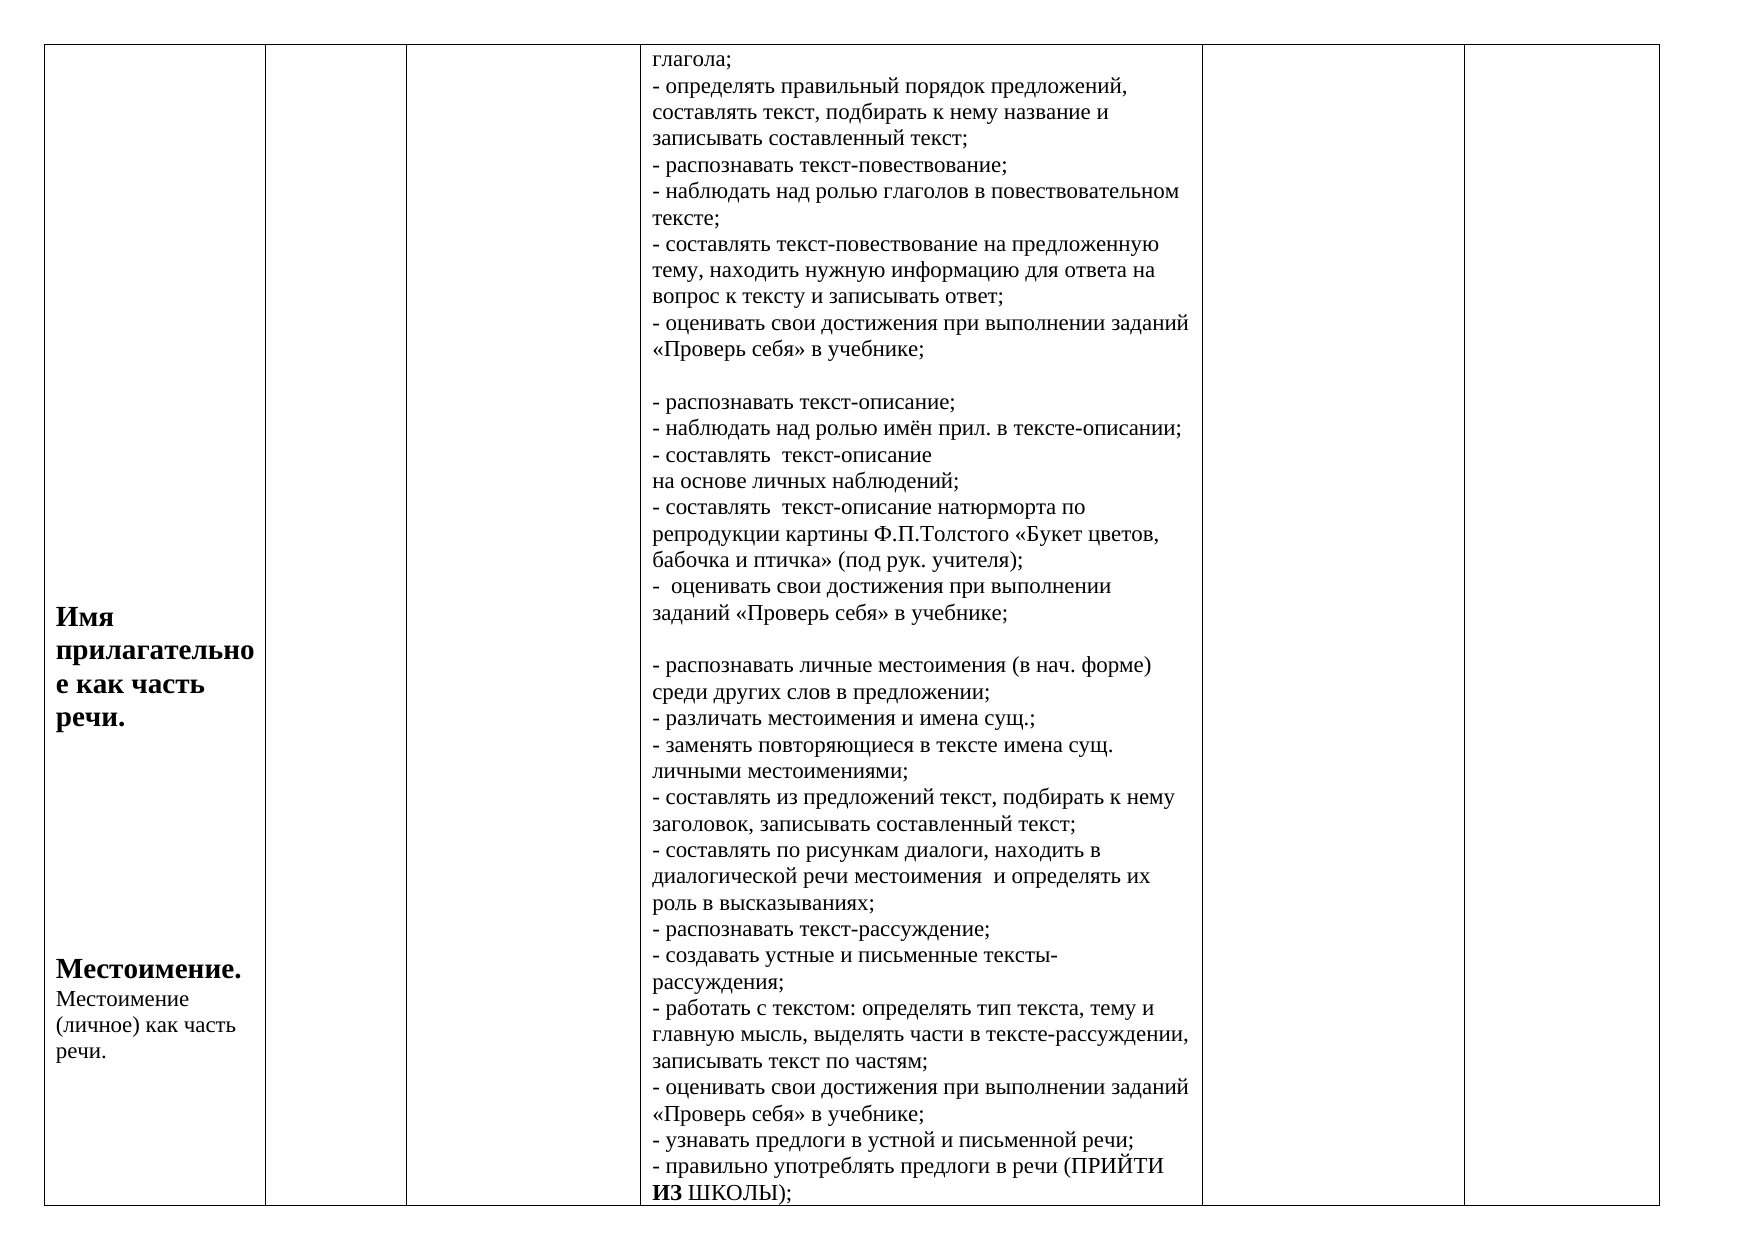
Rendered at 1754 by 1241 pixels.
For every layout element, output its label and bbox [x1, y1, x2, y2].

table_cell [266, 45, 406, 1205]
table_cell [407, 45, 640, 1205]
table_cell [1465, 45, 1659, 1205]
table_cell [45, 45, 265, 1205]
table_cell [1203, 45, 1464, 1205]
table_cell [641, 45, 1202, 1205]
